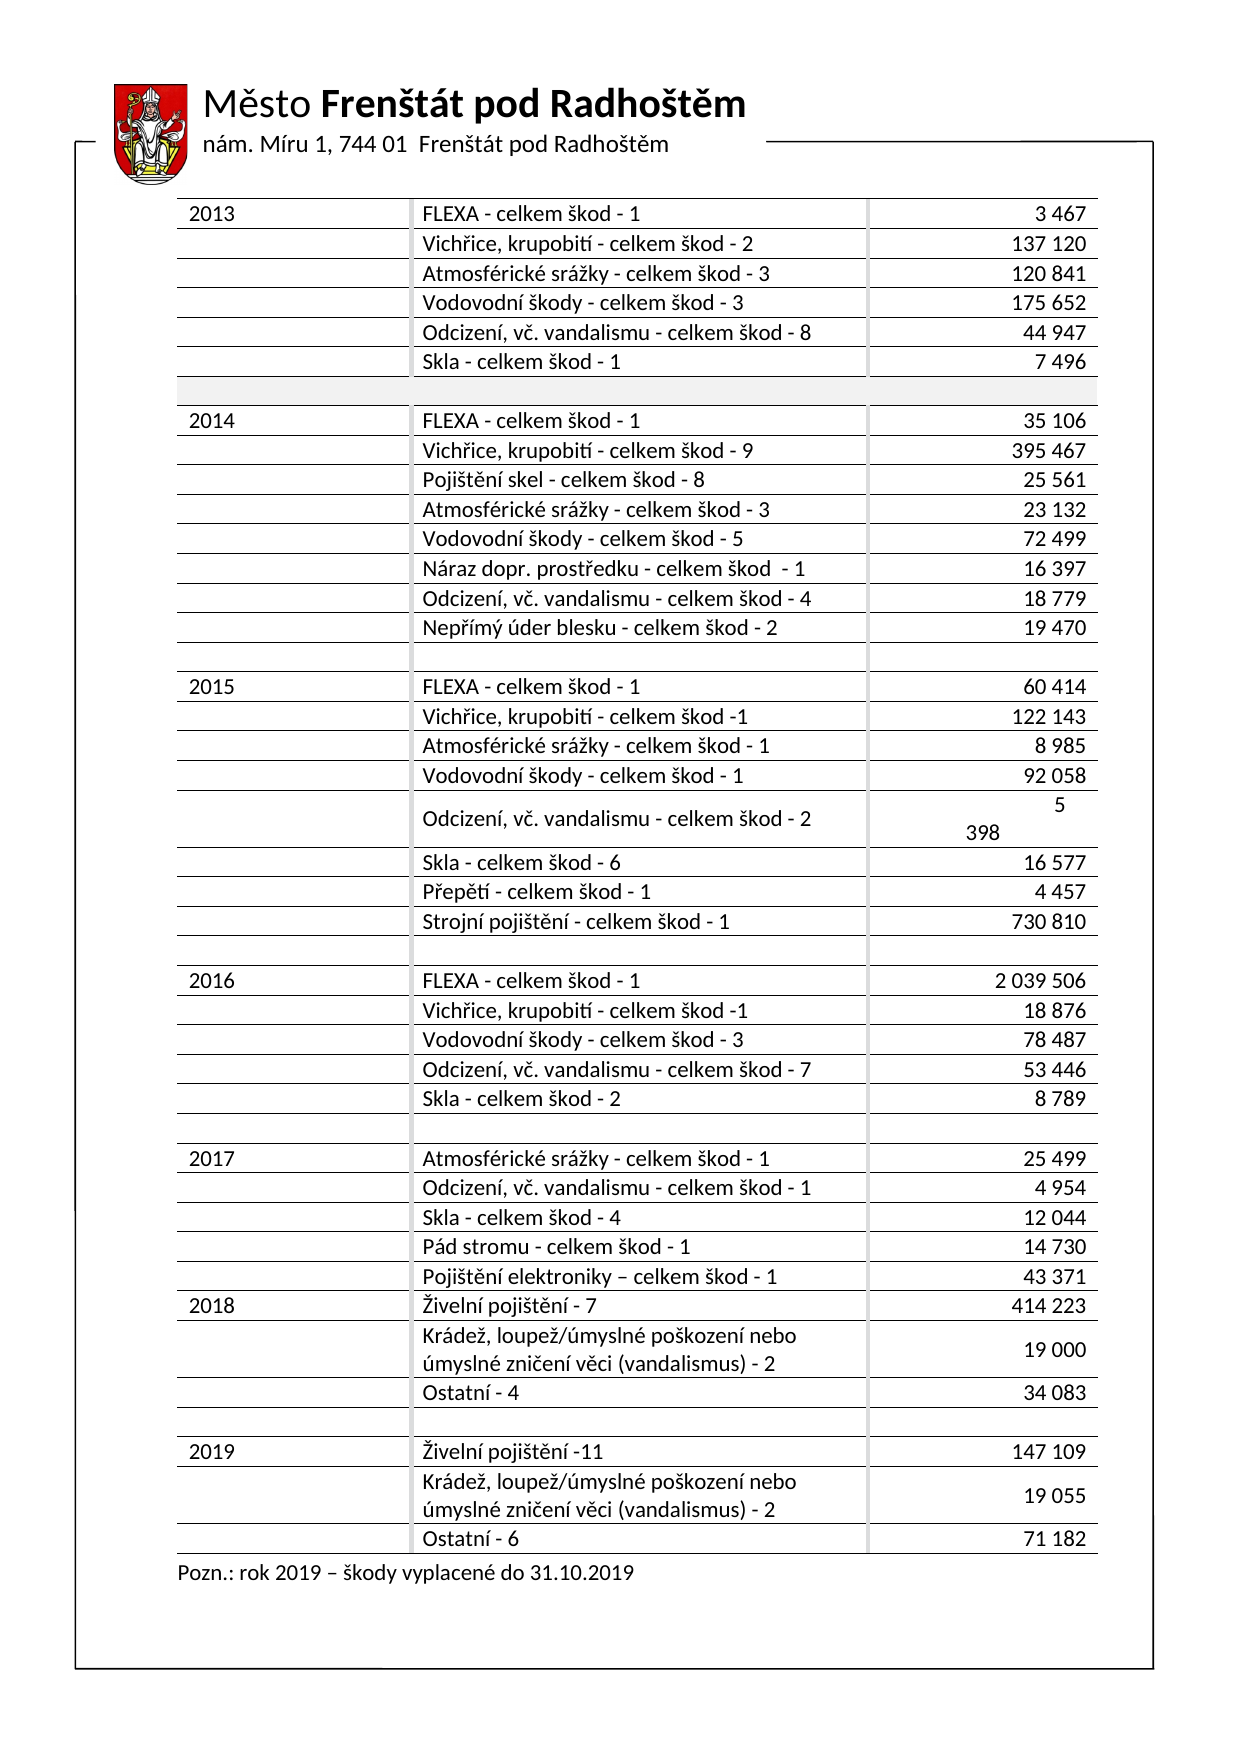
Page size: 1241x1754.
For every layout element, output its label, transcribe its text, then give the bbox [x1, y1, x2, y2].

table_cell 25 561 [870, 465, 1097, 494]
table_cell 4 954 [870, 1173, 1097, 1202]
table_cell [177, 1378, 409, 1407]
table_cell Krádež, loupež/úmyslné poškození nebo úmyslné zničení věci (vandalismus) - 2 [414, 1467, 866, 1523]
table_cell Skla - celkem škod - 6 [414, 848, 866, 876]
table_cell FLEXA - celkem škod - 1 [414, 672, 866, 701]
table_cell Náraz dopr. prostředku - celkem škod - 1 [414, 554, 866, 582]
table_cell Strojní pojištění - celkem škod - 1 [414, 907, 866, 935]
table_cell Vichřice, krupobití - celkem škod -1 [414, 702, 866, 730]
table_cell [177, 259, 409, 287]
table_cell Ostatní - 4 [414, 1378, 866, 1407]
table_cell [177, 936, 409, 965]
table_cell [177, 1203, 409, 1231]
table_cell Ostatní - 6 [414, 1524, 866, 1552]
table_cell 18 876 [870, 996, 1097, 1024]
table_cell 2018 [177, 1291, 409, 1320]
text Pozn.: rok 2019 – škody vyplacené do 31.10.2019 [177, 1558, 1106, 1586]
table_cell 2017 [177, 1144, 409, 1172]
table_cell Odcizení, vč. vandalismu - celkem škod - 1 [414, 1173, 866, 1202]
table_cell 18 779 [870, 584, 1097, 612]
table_cell Odcizení, vč. vandalismu - celkem škod - 2 [414, 791, 866, 847]
table_cell 414 223 [870, 1291, 1097, 1320]
table_cell [177, 761, 409, 789]
table_cell 8 985 [870, 731, 1097, 760]
table_cell Odcizení, vč. vandalismu - celkem škod - 7 [414, 1055, 866, 1083]
table_cell [177, 848, 409, 876]
table_cell 3 467 [870, 199, 1097, 228]
table_cell 120 841 [870, 259, 1097, 287]
table_cell [177, 702, 409, 730]
table_cell Vichřice, krupobití - celkem škod - 9 [414, 436, 866, 464]
table_cell 2015 [177, 672, 409, 701]
table_cell Pojištění elektroniky – celkem škod - 1 [414, 1262, 866, 1290]
table_cell Skla - celkem škod - 4 [414, 1203, 866, 1231]
table_cell Nepřímý úder blesku - celkem škod - 2 [414, 613, 866, 642]
table_cell [177, 1232, 409, 1261]
table_cell Vichřice, krupobití - celkem škod - 2 [414, 229, 866, 257]
table_cell Atmosférické srážky - celkem škod - 1 [414, 1144, 866, 1172]
table_cell Vodovodní škody - celkem škod - 3 [414, 288, 866, 317]
table_cell Vodovodní škody - celkem škod - 3 [414, 1025, 866, 1054]
table_cell 8 789 [870, 1084, 1097, 1113]
table_cell [177, 495, 409, 523]
table_cell [870, 643, 1097, 671]
table_cell [414, 1408, 866, 1436]
table_cell Vodovodní škody - celkem škod - 5 [414, 524, 866, 553]
table_cell [177, 1262, 409, 1290]
table_cell [414, 1114, 866, 1142]
table_cell 7 496 [870, 347, 1097, 376]
table_cell 4 457 [870, 877, 1097, 906]
table_cell 137 120 [870, 229, 1097, 257]
table_cell [177, 1408, 409, 1436]
table_cell Pojištění skel - celkem škod - 8 [414, 465, 866, 494]
table_cell Živelní pojištění - 7 [414, 1291, 866, 1320]
table_cell 19 470 [870, 613, 1097, 642]
table_cell 92 058 [870, 761, 1097, 789]
table_cell 2 039 506 [870, 966, 1097, 994]
table_cell 43 371 [870, 1262, 1097, 1290]
table_cell 122 143 [870, 702, 1097, 730]
table_cell Atmosférické srážky - celkem škod - 3 [414, 259, 866, 287]
table_cell 53 446 [870, 1055, 1097, 1083]
table_cell 395 467 [870, 436, 1097, 464]
table_cell [177, 524, 409, 553]
table_cell 72 499 [870, 524, 1097, 553]
table_cell Skla - celkem škod - 2 [414, 1084, 866, 1113]
table_cell 5 398 [870, 791, 1097, 847]
table_cell 2016 [177, 966, 409, 994]
table_cell 34 083 [870, 1378, 1097, 1407]
table_cell [177, 1084, 409, 1113]
table_cell Atmosférické srážky - celkem škod - 3 [414, 495, 866, 523]
table_cell FLEXA - celkem škod - 1 [414, 966, 866, 994]
table_cell 78 487 [870, 1025, 1097, 1054]
table_cell 19 000 [870, 1321, 1097, 1377]
table_cell [177, 1467, 409, 1523]
table_cell [177, 613, 409, 642]
table_cell [414, 643, 866, 671]
table_cell [177, 1114, 409, 1142]
table_cell Pád stromu - celkem škod - 1 [414, 1232, 866, 1261]
table_cell [870, 1114, 1097, 1142]
table_cell Přepětí - celkem škod - 1 [414, 877, 866, 906]
table_cell 44 947 [870, 318, 1097, 346]
table_cell 2013 [177, 199, 409, 228]
table_cell 730 810 [870, 907, 1097, 935]
table_cell [177, 465, 409, 494]
table_cell [177, 731, 409, 760]
table_cell [414, 936, 866, 965]
table_cell 19 055 [870, 1467, 1097, 1523]
table_cell Vichřice, krupobití - celkem škod -1 [414, 996, 866, 1024]
table_cell [177, 1524, 409, 1552]
table_cell 16 577 [870, 848, 1097, 876]
table_cell [177, 318, 409, 346]
table_cell 35 106 [870, 406, 1097, 434]
table_cell 71 182 [870, 1524, 1097, 1552]
table_cell 16 397 [870, 554, 1097, 582]
picture [114, 84, 188, 185]
table_cell FLEXA - celkem škod - 1 [414, 406, 866, 434]
table_cell [177, 377, 1097, 405]
table_cell [177, 347, 409, 376]
table_cell [177, 791, 409, 847]
table_cell Skla - celkem škod - 1 [414, 347, 866, 376]
table_cell [177, 584, 409, 612]
table_cell Odcizení, vč. vandalismu - celkem škod - 4 [414, 584, 866, 612]
table_cell [177, 1173, 409, 1202]
table_cell [177, 554, 409, 582]
table_cell [177, 643, 409, 671]
table_cell 14 730 [870, 1232, 1097, 1261]
table_cell [177, 288, 409, 317]
table_cell [870, 1408, 1097, 1436]
table_cell [177, 436, 409, 464]
table_cell [177, 229, 409, 257]
table_cell FLEXA - celkem škod - 1 [414, 199, 866, 228]
table_cell Živelní pojištění -11 [414, 1437, 866, 1466]
table_cell [177, 877, 409, 906]
table_cell [177, 996, 409, 1024]
table_cell 25 499 [870, 1144, 1097, 1172]
table_cell [177, 907, 409, 935]
table_cell Atmosférické srážky - celkem škod - 1 [414, 731, 866, 760]
table_cell [177, 1321, 409, 1377]
table_cell Odcizení, vč. vandalismu - celkem škod - 8 [414, 318, 866, 346]
table_cell [177, 1055, 409, 1083]
table_cell 12 044 [870, 1203, 1097, 1231]
table_cell 2014 [177, 406, 409, 434]
table_cell [870, 936, 1097, 965]
table_cell Vodovodní škody - celkem škod - 1 [414, 761, 866, 789]
table_cell 175 652 [870, 288, 1097, 317]
table_cell 2019 [177, 1437, 409, 1466]
table_cell 60 414 [870, 672, 1097, 701]
table_cell 147 109 [870, 1437, 1097, 1466]
table_cell [177, 1025, 409, 1054]
table_cell 23 132 [870, 495, 1097, 523]
table_cell Krádež, loupež/úmyslné poškození nebo úmyslné zničení věci (vandalismus) - 2 [414, 1321, 866, 1377]
